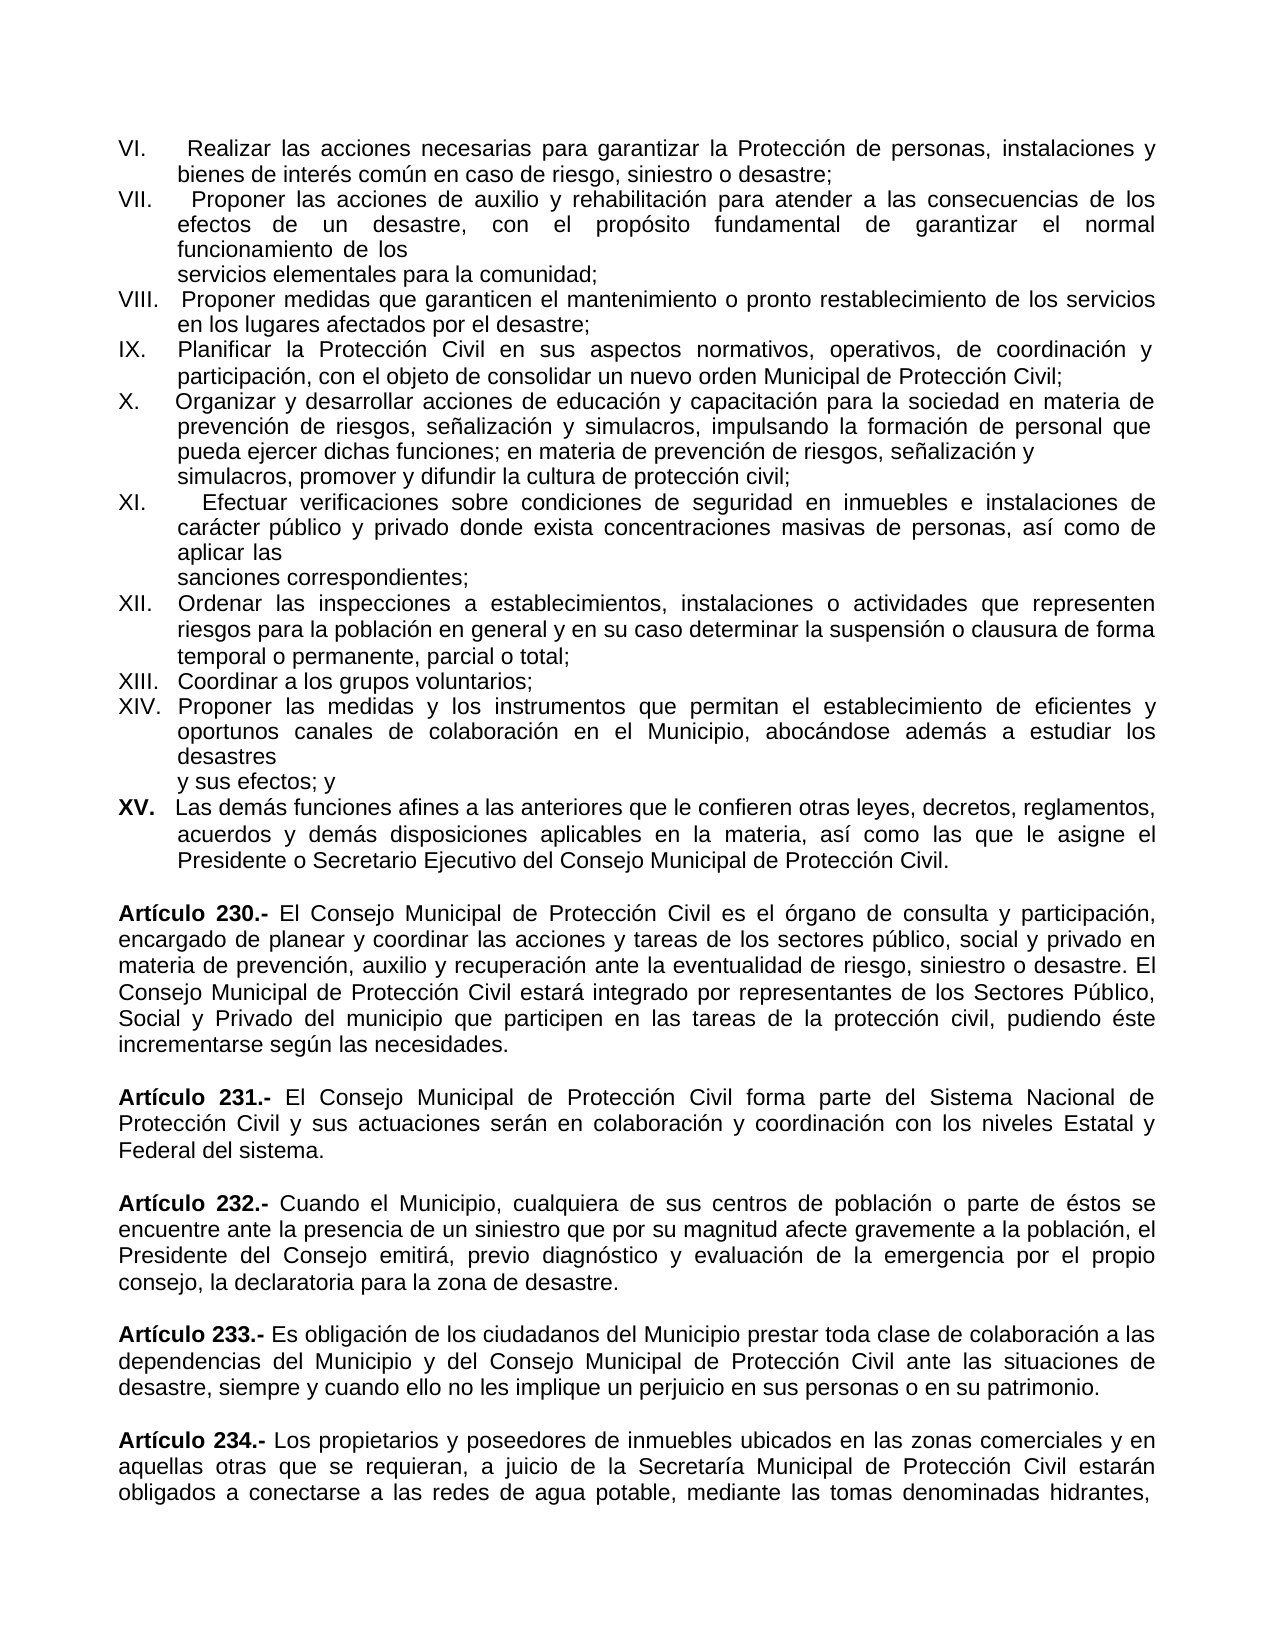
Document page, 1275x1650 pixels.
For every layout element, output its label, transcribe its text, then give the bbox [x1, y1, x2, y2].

text sanciones correspondientes; [177, 565, 1171, 590]
text Artículo 230.- El Consejo Municipal de Protección Civil es el órgano de consulta y participación, encargado de planear y coordinar las acciones y tareas de los sectores público, social y privado en materia de prevención, auxilio y recuperación ante la eventualidad de riesgo, siniestro o desastre. El Consejo Municipal de Protección Civil estará integrado por representantes de los Sectores Público, Social y Privado del municipio que participen en las tareas de la protección civil, pudiendo éste incrementarse según las necesidades. [118, 899, 1156, 1058]
text Artículo 231.- El Consejo Municipal de Protección Civil forma parte del Sistema Nacional de Protección Civil y sus actuaciones serán en colaboración y coordinación con los niveles Estatal y Federal del sistema. [118, 1084, 1156, 1163]
text servicios elementales para la comunidad; [177, 262, 1171, 287]
text y sus efectos; y [177, 769, 1171, 794]
text VI. Realizar las acciones necesarias para garantizar la Protección de personas, instalaciones y bienes de interés común en caso de riesgo, siniestro o desastre; [118, 135, 1156, 187]
text Artículo 234.- Los propietarios y poseedores de inmuebles ubicados en las zonas comerciales y en aquellas otras que se requieran, a juicio de la Secretaría Municipal de Protección Civil estarán obligados a conectarse a las redes de agua potable, mediante las tomas denominadas hidrantes, [118, 1427, 1156, 1506]
text XII. Ordenar las inspecciones a establecimientos, instalaciones o actividades que representen riesgos para la población en general y en su caso determinar la suspensión o clausura de forma temporal o permanente, parcial o total; [118, 590, 1156, 669]
text XI. Efectuar verificaciones sobre condiciones de seguridad en inmuebles e instalaciones de carácter público y privado donde exista concentraciones masivas de personas, así como de aplicar las [118, 490, 1156, 565]
text XV. Las demás funciones afines a las anteriores que le confieren otras leyes, decretos, reglamentos, acuerdos y demás disposiciones aplicables en la materia, así como las que le asigne el Presidente o Secretario Ejecutivo del Consejo Municipal de Protección Civil. [118, 794, 1156, 873]
text VII. Proponer las acciones de auxilio y rehabilitación para atender a las consecuencias de los efectos de un desastre, con el propósito fundamental de garantizar el normal funcionamiento de los [118, 187, 1156, 262]
text X. Organizar y desarrollar acciones de educación y capacitación para la sociedad en materia de prevención de riesgos, señalización y simulacros, impulsando la formación de personal que [118, 389, 1156, 439]
text XIII. Coordinar a los grupos voluntarios; [118, 669, 536, 694]
text participación, con el objeto de consolidar un nuevo orden Municipal de Protección Civil; [177, 363, 1171, 389]
text XIV. Proponer las medidas y los instrumentos que permitan el establecimiento de eficientes y oportunos canales de colaboración en el Municipio, abocándose además a estudiar los desastres [118, 694, 1156, 769]
text Artículo 232.- Cuando el Municipio, cualquiera de sus centros de población o parte de éstos se encuentre ante la presencia de un siniestro que por su magnitud afecte gravemente a la población, el Presidente del Consejo emitirá, previo diagnóstico y evaluación de la emergencia por el propio consejo, la declaratoria para la zona de desastre. [118, 1189, 1156, 1295]
text Artículo 233.- Es obligación de los ciudadanos del Municipio prestar toda clase de colaboración a las dependencias del Municipio y del Consejo Municipal de Protección Civil ante las situaciones de desastre, siempre y cuando ello no les implique un perjuicio en sus personas o en su patrimonio. [118, 1321, 1156, 1400]
text pueda ejercer dichas funciones; en materia de prevención de riesgos, señalización y simulacros, promover y difundir la cultura de protección civil; [177, 440, 1156, 490]
text VIII. Proponer medidas que garanticen el mantenimiento o pronto restablecimiento de los servicios en los lugares afectados por el desastre; [118, 288, 1156, 338]
text IX. Planificar la Protección Civil en sus aspectos normativos, operativos, de coordinación y [118, 338, 1155, 363]
